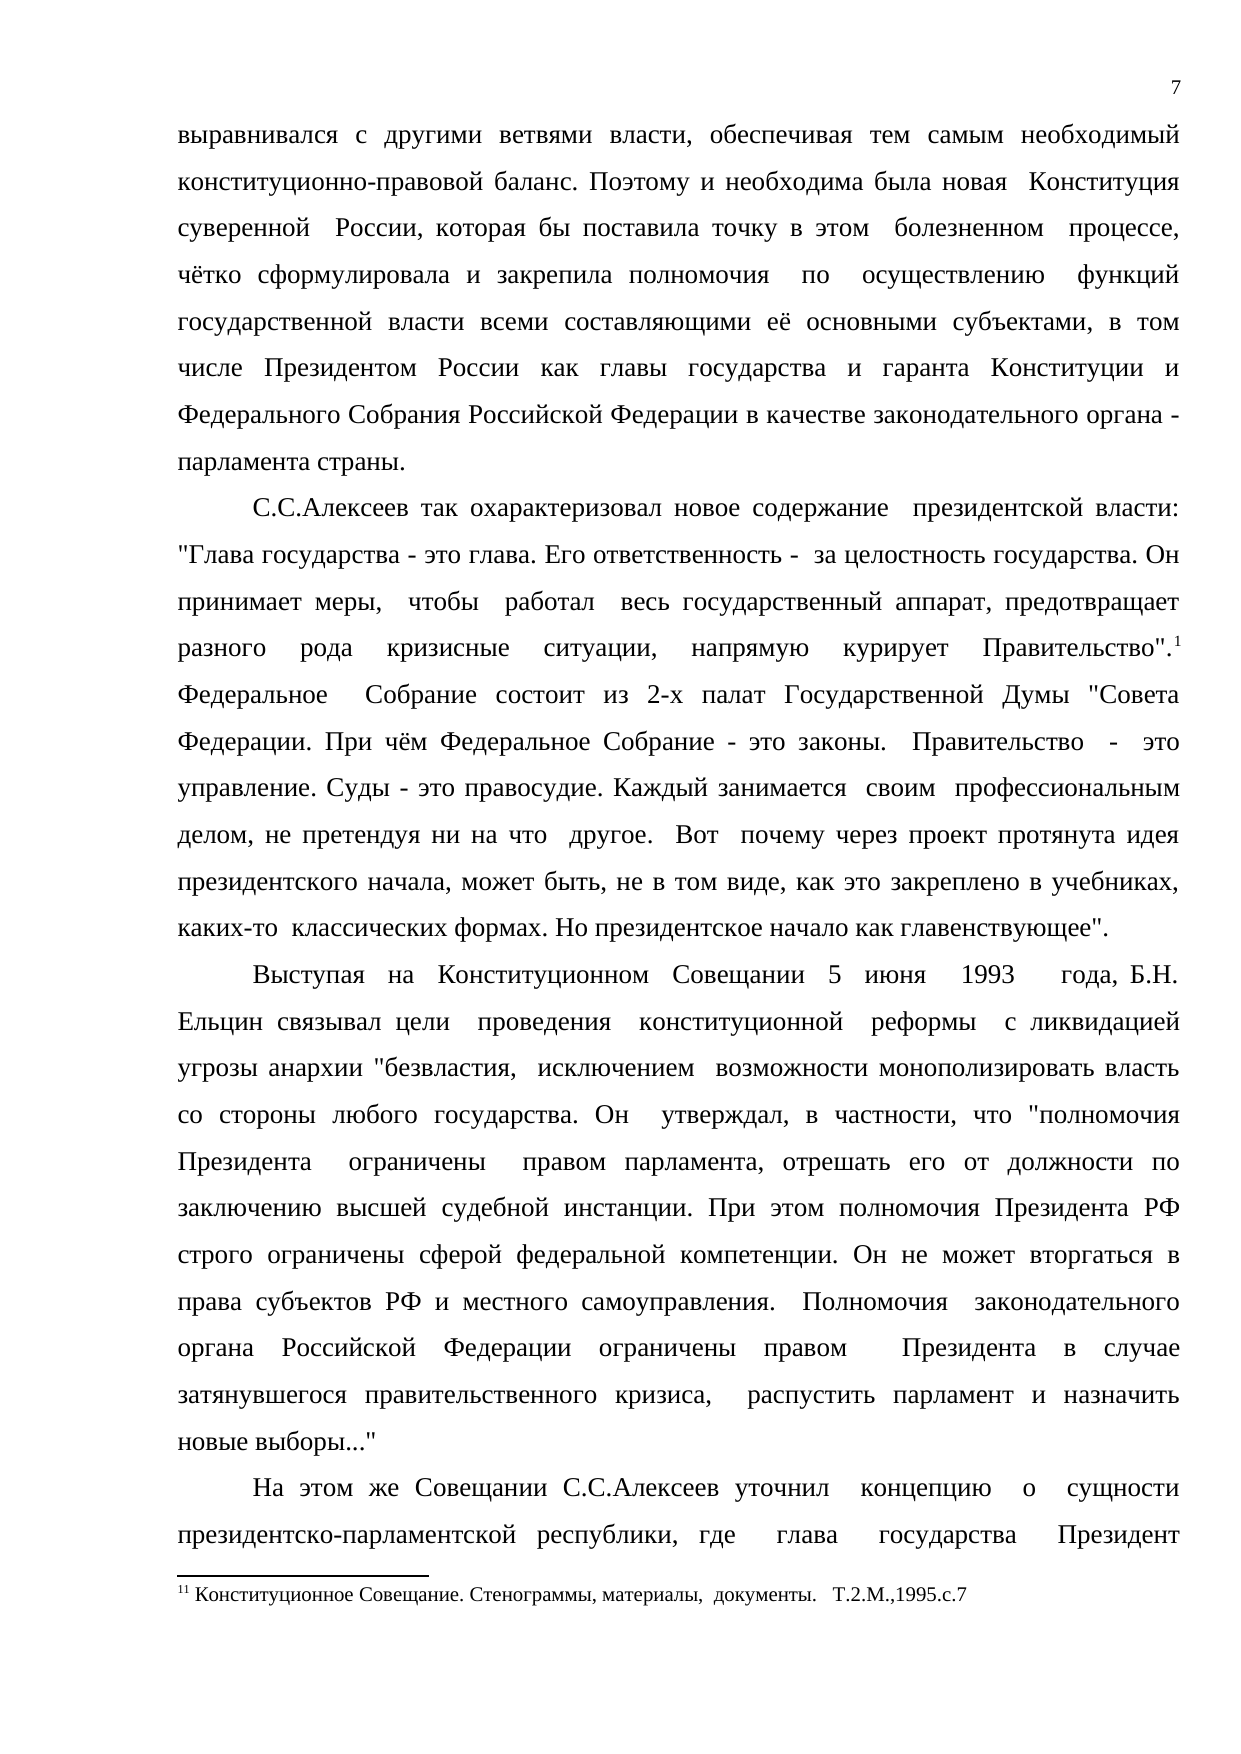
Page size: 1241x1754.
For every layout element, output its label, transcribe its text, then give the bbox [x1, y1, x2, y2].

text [177, 118, 1181, 476]
text С.С.Алексеев так охарактеризовал новое содержание президентской власти: "Глава государства - это глава. Его ответственность - за целостность государства. Он принимает меры, чтобы работал весь государственный аппарат, предотвращает разного рода кризисные ситуации, напрямую курирует Правительство".1 Федеральное Собрание состоит из 2-х палат Государственной Думы "Совета Федерации. При чём Федеральное Собрание - это законы. Правительство - это управление. Суды - это правосудие. Каждый занимается своим профессиональным делом, не претендуя ни на что другое. Вот почему через проект протянута идея президентского начала, может быть, не в том виде, как это закреплено в учебниках, каких-то классических формах. Но президентское начало как главенствующее". [177, 491, 1181, 943]
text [177, 1471, 1181, 1549]
text Выступая на Конституционном Совещании 5 июня 1993 года, Б.Н. Ельцин связывал цели проведения конституционной реформы с ликвидацией угрозы анархии "безвластия, исключением возможности монополизировать власть со стороны любого государства. Он утверждал, в частности, что "полномочия Президента ограничены правом парламента, отрешать его от должности по заключению высшей судебной инстанции. При этом полномочия Президента РФ строго ограничены сферой федеральной компетенции. Он не может вторгаться в права субъектов РФ и местного самоуправления. Полномочия законодательного органа Российской Федерации ограничены правом Президента в случае затянувшегося правительственного кризиса, распустить парламент и назначить новые выборы..." [177, 958, 1181, 1456]
